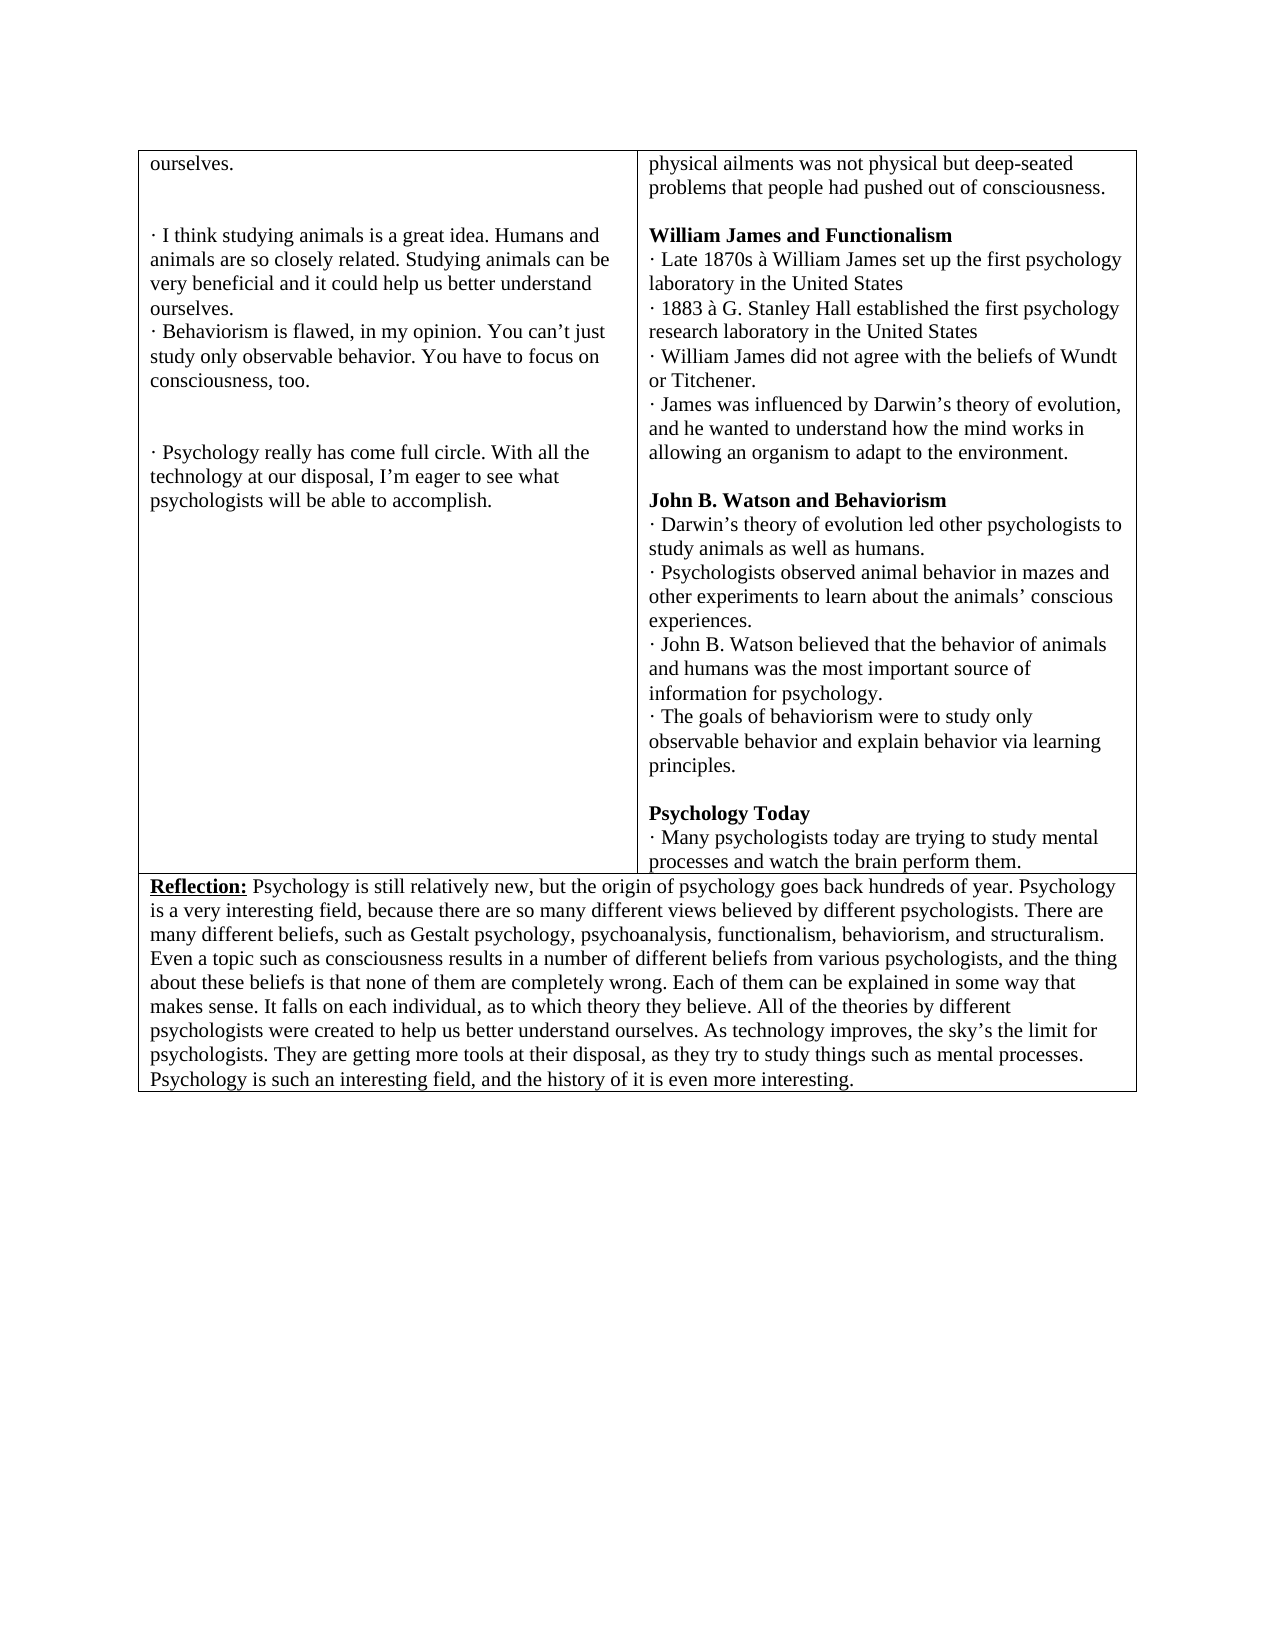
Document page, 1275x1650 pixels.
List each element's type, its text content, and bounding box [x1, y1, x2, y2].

table_cell Reflection: Psychology is still relatively new, but the origin of psychology goes back hundreds of year. Psychology is a very interesting field, because there are so many different views believed by different psychologists. There are many different beliefs, such as Gestalt psychology, psychoanalysis, functionalism, behaviorism, and structuralism. Even a topic such as consciousness results in a number of different beliefs from various psychologists, and the thing about these beliefs is that none of them are completely wrong. Each of them can be explained in some way that makes sense. It falls on each individual, as to which theory they believe. All of the theories by different psychologists were created to help us better understand ourselves. As technology improves, the sky’s the limit for psychologists. They are getting more tools at their disposal, as they try to study things such as mental processes. Psychology is such an interesting field, and the history of it is even more interesting. [139, 874, 1136, 1091]
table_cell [139, 151, 637, 873]
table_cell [638, 151, 1136, 873]
